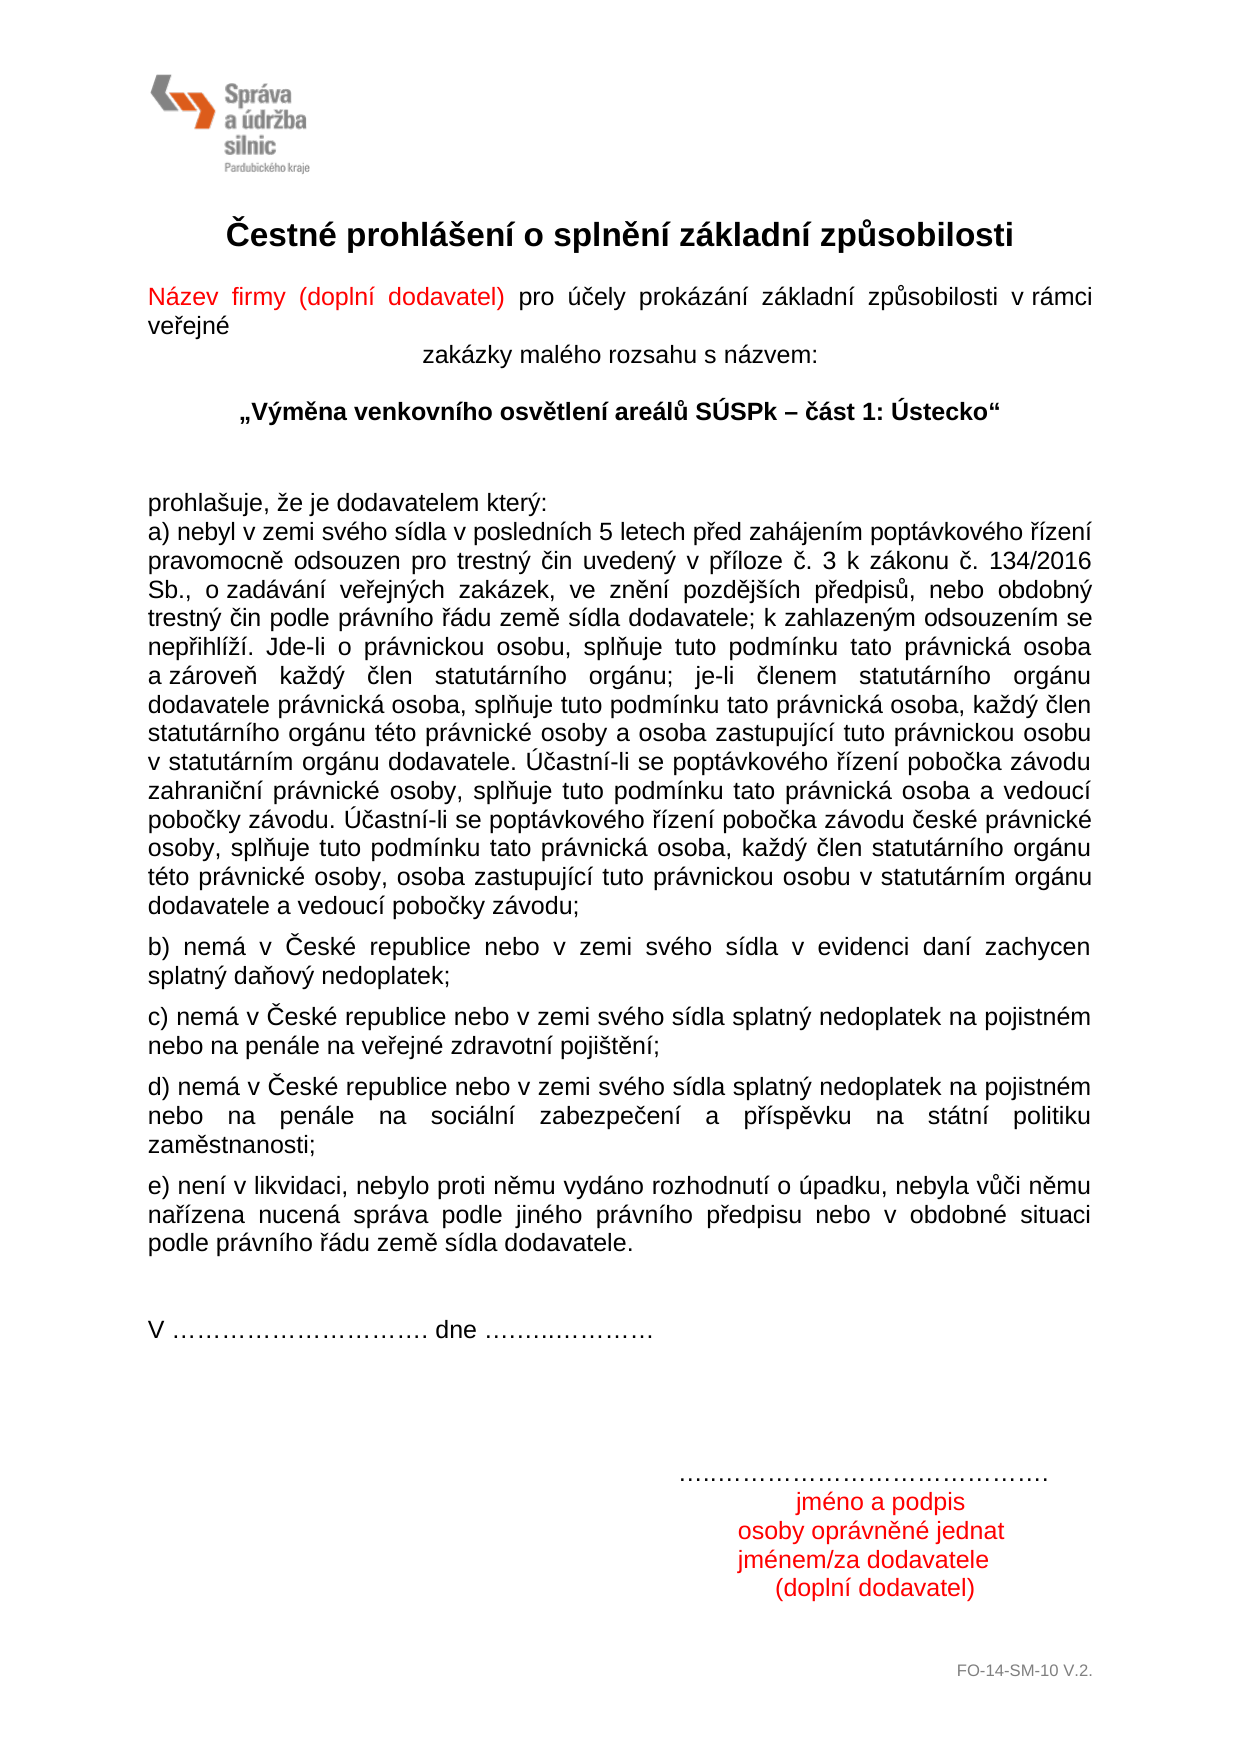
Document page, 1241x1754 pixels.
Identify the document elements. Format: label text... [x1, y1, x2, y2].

text Název firmy (doplní dodavatel) pro účely prokázání základní způsobilosti v rámci veřejné [148, 282, 1093, 340]
text b) nemá v České republice nebo v zemi svého sídla v evidenci daní zachycen splatný daňový nedoplatek; [148, 932, 1093, 990]
text zakázky malého rozsahu s názvem: [148, 340, 1093, 369]
text (doplní dodavatel) [590, 1573, 1093, 1602]
text e) není v likvidaci, nebylo proti němu vydáno rozhodnutí o úpadku, nebyla vůči němu nařízena nucená správa podle jiného právního předpisu nebo v obdobné situaci podle právního řádu země sídla dodavatele. [148, 1171, 1093, 1257]
text osoby oprávněné jednat jménem/za dodavatele [738, 1516, 1093, 1573]
text V …………………………. dne ….…..………… [148, 1315, 1093, 1343]
picture [147, 73, 314, 177]
text jméno a podpis [590, 1487, 1093, 1516]
text d) nemá v České republice nebo v zemi svého sídla splatný nedoplatek na pojistném nebo na penále na sociální zabezpečení a příspěvku na státní politiku zaměstnanosti; [148, 1072, 1093, 1158]
text „Výměna venkovního osvětlení areálů SÚSPk – část 1: Ústecko“ [148, 397, 1093, 426]
text prohlašuje, že je dodavatelem který: [148, 488, 1093, 517]
text …..…………………………………. [664, 1458, 1093, 1487]
text Čestné prohlášení o splnění základní způsobilosti [148, 215, 1093, 254]
text c) nemá v České republice nebo v zemi svého sídla splatný nedoplatek na pojistném nebo na penále na veřejné zdravotní pojištění; [148, 1002, 1093, 1060]
text a) nebyl v zemi svého sídla v posledních 5 letech před zahájením poptávkového řízení pravomocně odsouzen pro trestný čin uvedený v příloze č. 3 k zákonu č. 134/2016 Sb., o zadávání veřejných zakázek, ve znění pozdějších předpisů, nebo obdobný trestný čin podle právního řádu země sídla dodavatele; k zahlazeným odsouzením se nepřihlíží. Jde-li o právnickou osobu, splňuje tuto podmínku tato právnická osoba a zároveň každý člen statutárního orgánu; je-li členem statutárního orgánu dodavatele právnická osoba, splňuje tuto podmínku tato právnická osoba, každý člen statutárního orgánu této právnické osoby a osoba zastupující tuto právnickou osobu v statutárním orgánu dodavatele. Účastní-li se poptávkového řízení pobočka závodu zahraniční právnické osoby, splňuje tuto podmínku tato právnická osoba a vedoucí pobočky závodu. Účastní-li se poptávkového řízení pobočka závodu české právnické osoby, splňuje tuto podmínku tato právnická osoba, každý člen statutárního orgánu této právnické osoby, osoba zastupující tuto právnickou osobu v statutárním orgánu dodavatele a vedoucí pobočky závodu; [148, 517, 1093, 920]
